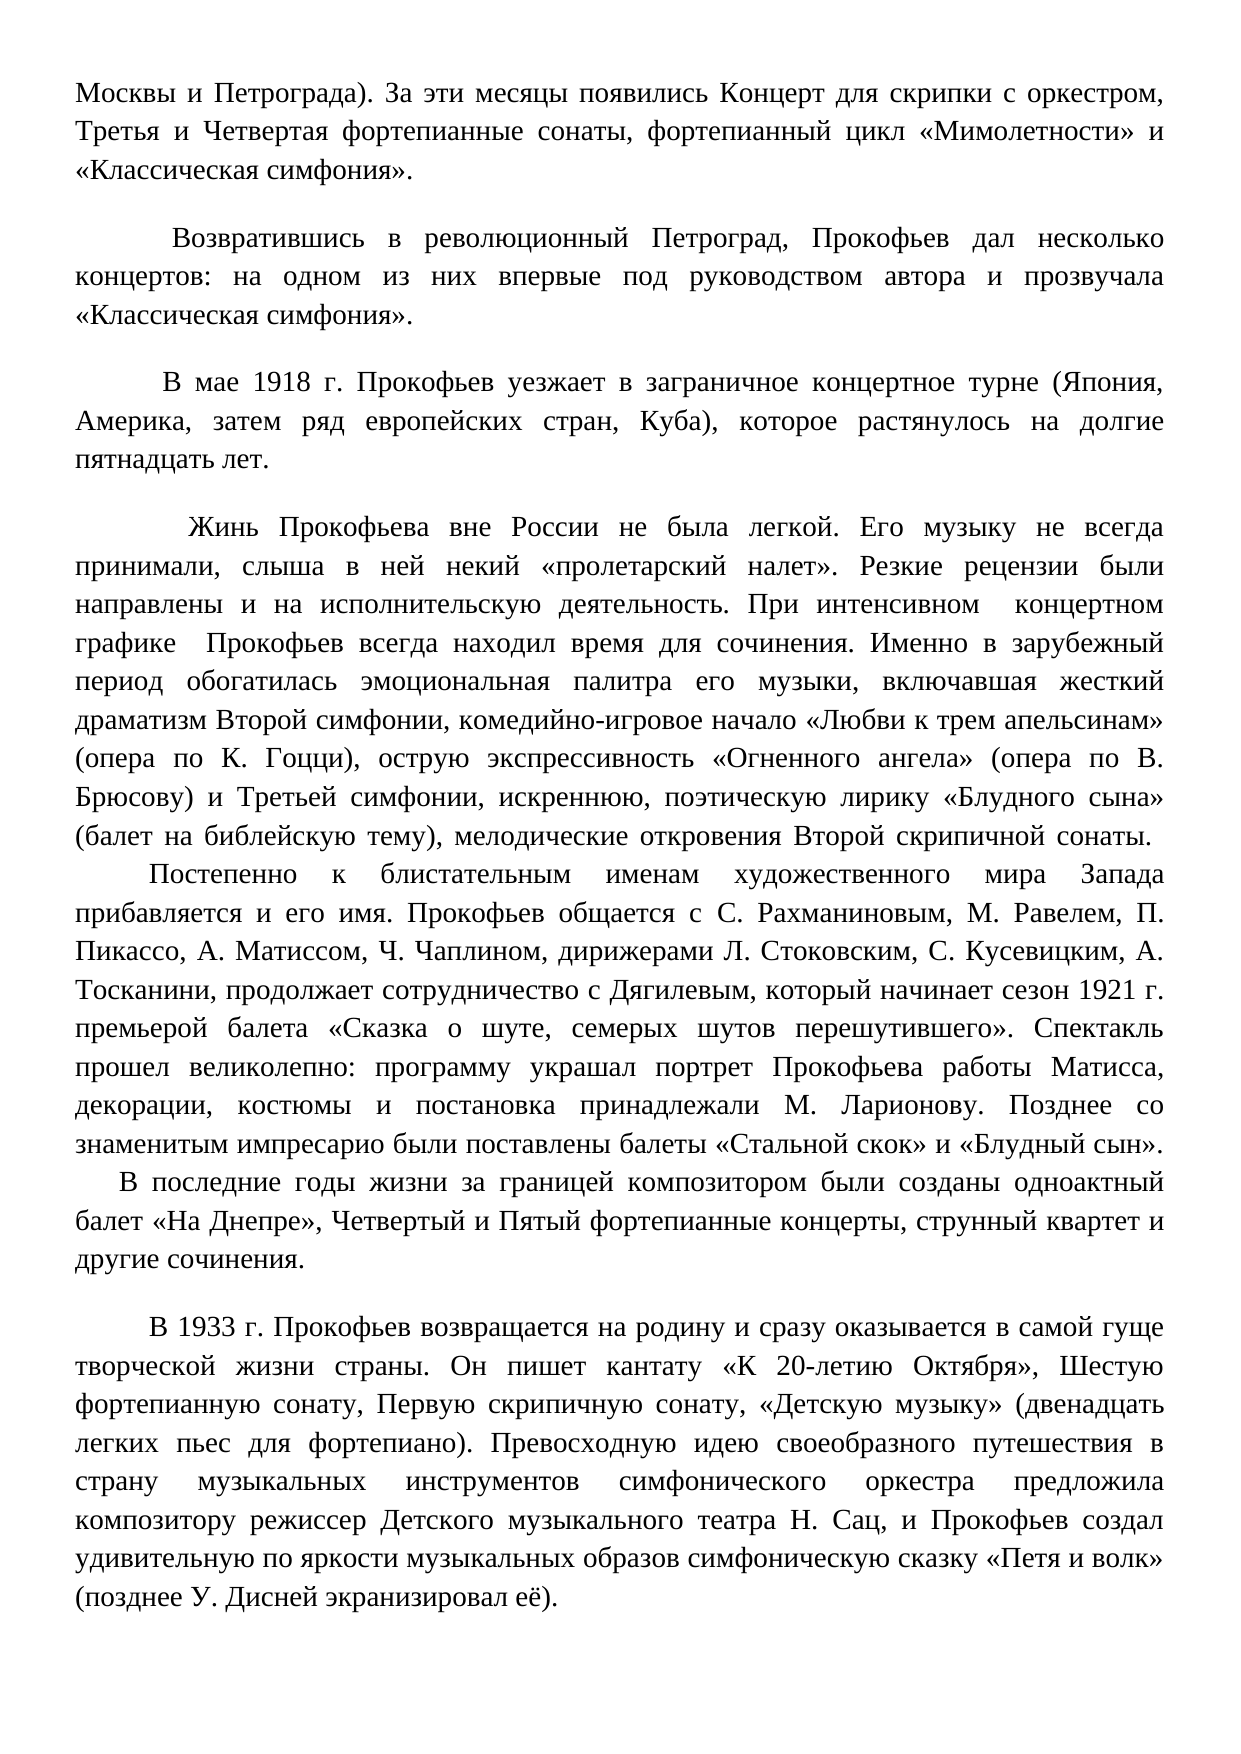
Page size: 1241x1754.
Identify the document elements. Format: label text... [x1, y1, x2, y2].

text В 1933 г. Прокофьев возвращается на родину и сразу оказывается в самой гуще творческой жизни страны. Он пишет кантату «К 20-летию Октября», Шестую фортепианную сонату, Первую скрипичную сонату, «Детскую музыку» (двенадцать легких пьес для фортепиано). Превосходную идею своеобразного путешествия в страну музыкальных инструментов симфонического оркестра предложила композитору режиссер Детского музыкального театра Н. Сац, и Прокофьев создал удивительную по яркости музыкальных образов симфоническую сказку «Петя и волк» (позднее У. Дисней экранизировал её). [75, 1309, 1165, 1613]
text Возвратившись в революционный Петроград, Прокофьев дал несколько концертов: на одном из них впервые под руководством автора и прозвучала «Классическая симфония». [75, 220, 1165, 330]
text В мае 1918 г. Прокофьев уезжает в заграничное концертное турне (Япония, Америка, затем ряд европейских стран, Куба), которое растянулось на долгие пятнадцать лет. [75, 364, 1165, 475]
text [75, 75, 1165, 186]
text Жинь Прокофьева вне России не была легкой. Его музыку не всегда принимали, слыша в ней некий «пролетарский налет». Резкие рецензии были направлены и на исполнительскую деятельность. При интенсивном концертном графике Прокофьев всегда находил время для сочинения. Именно в зарубежный период обогатилась эмоциональная палитра его музыки, включавшая жесткий драматизм Второй симфонии, комедийно-игровое начало «Любви к трем апельсинам» (опера по К. Гоцци), острую экспрессивность «Огненного ангела» (опера по В. Брюсову) и Третьей симфонии, искреннюю, поэтическую лирику «Блудного сына» (балет на библейскую тему), мелодические откровения Второй скрипичной сонаты. Постепенно к блистательным именам художественного мира Запада прибавляется и его имя. Прокофьев общается с С. Рахманиновым, М. Равелем, П. Пикассо, А. Матиссом, Ч. Чаплином, дирижерами Л. Стоковским, С. Кусевицким, А. Тосканини, продолжает сотрудничество с Дягилевым, который начинает сезон 1921 г. премьерой балета «Сказка о шуте, семерых шутов перешутившего». Спектакль прошел великолепно: программу украшал портрет Прокофьева работы Матисса, декорации, костюмы и постановка принадлежали М. Ларионову. Позднее со знаменитым импресарио были поставлены балеты «Стальной скок» и «Блудный сын». В последние годы жизни за границей композитором были созданы одноактный балет «На Днепре», Четвертый и Пятый фортепианные концерты, струнный квартет и другие сочинения. [75, 509, 1165, 1275]
